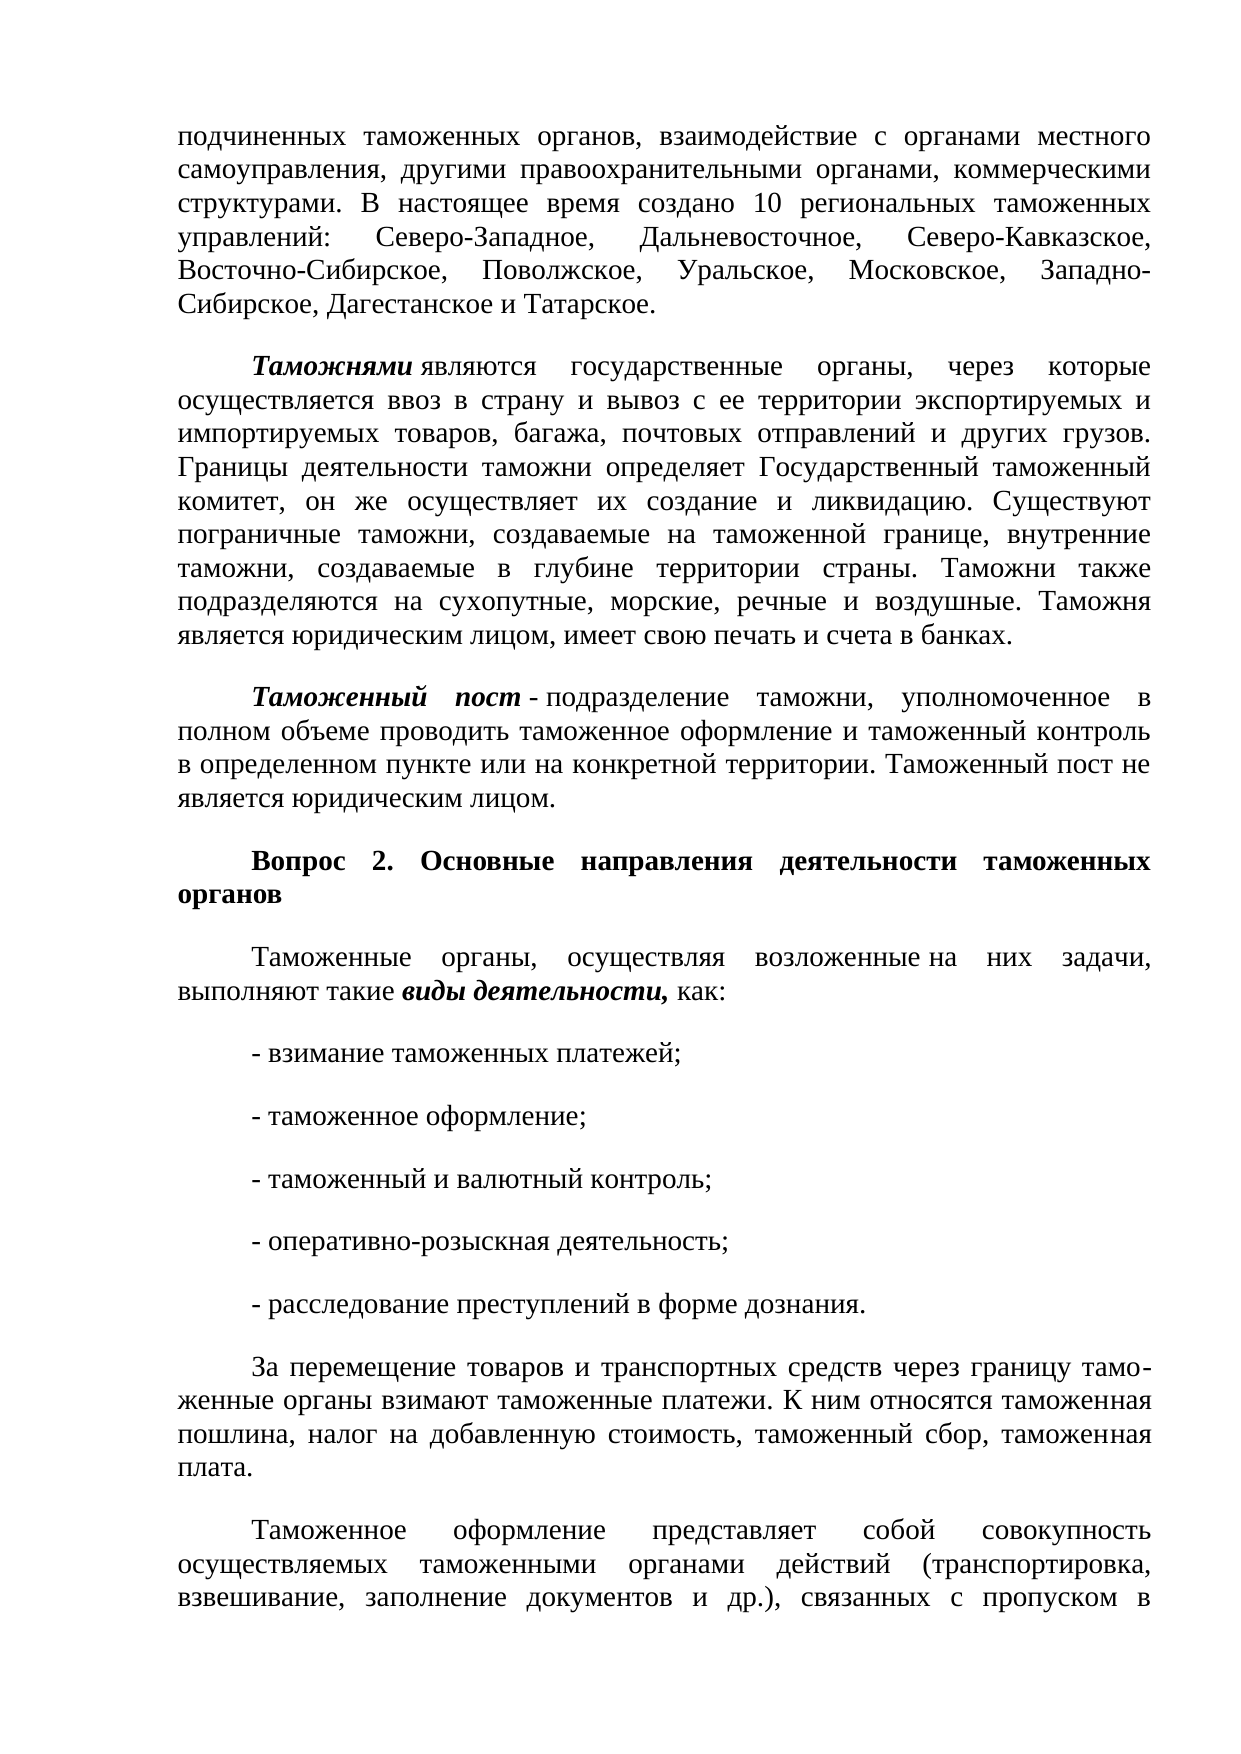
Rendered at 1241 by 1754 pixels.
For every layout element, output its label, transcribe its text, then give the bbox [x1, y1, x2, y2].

text - расследование преступлений в форме дознания. [177, 1286, 1152, 1320]
text - оперативно-розыскная деятельность; [177, 1223, 1152, 1257]
text - таможенный и валютный контроль; [177, 1161, 1152, 1194]
text За перемещение товаров и транспортных средств через границу таможенные органы взимают таможенные платежи. К ним относятся таможенная пошлина, налог на добавленную стоимость, таможенный сбор, таможенная плата. [177, 1349, 1152, 1483]
text - взимание таможенных платежей; [177, 1035, 1152, 1069]
text Таможнями являются государственные органы, через которые осуществляется ввоз в страну и вывоз с ее территории экспортируемых и импортируемых товаров, багажа, почтовых отправлений и других грузов. Границы деятельности таможни определяет Государственный таможенный комитет, он же осуществляет их создание и ликвидацию. Существуют пограничные таможни, создаваемые на таможенной границе, внутренние таможни, создаваемые в глубине территории страны. Таможни также подразделяются на сухопутные, морские, речные и воздушные. Таможня является юридическим лицом, имеет свою печать и счета в банках. [177, 348, 1152, 650]
text Таможенный пост - подразделение таможни, уполномоченное в полном объеме проводить таможенное оформление и таможенный контроль в определенном пункте или на конкретной территории. Таможенный пост не является юридическим лицом. [177, 679, 1152, 814]
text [177, 118, 1152, 319]
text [177, 1512, 1152, 1613]
text Вопрос 2. Основные направления деятельности таможенных органов [177, 843, 1152, 910]
text Таможенные органы, осуществляя возложенные на них задачи, выполняют такие виды деятельности, как: [177, 939, 1152, 1006]
text - таможенное оформление; [177, 1098, 1152, 1132]
